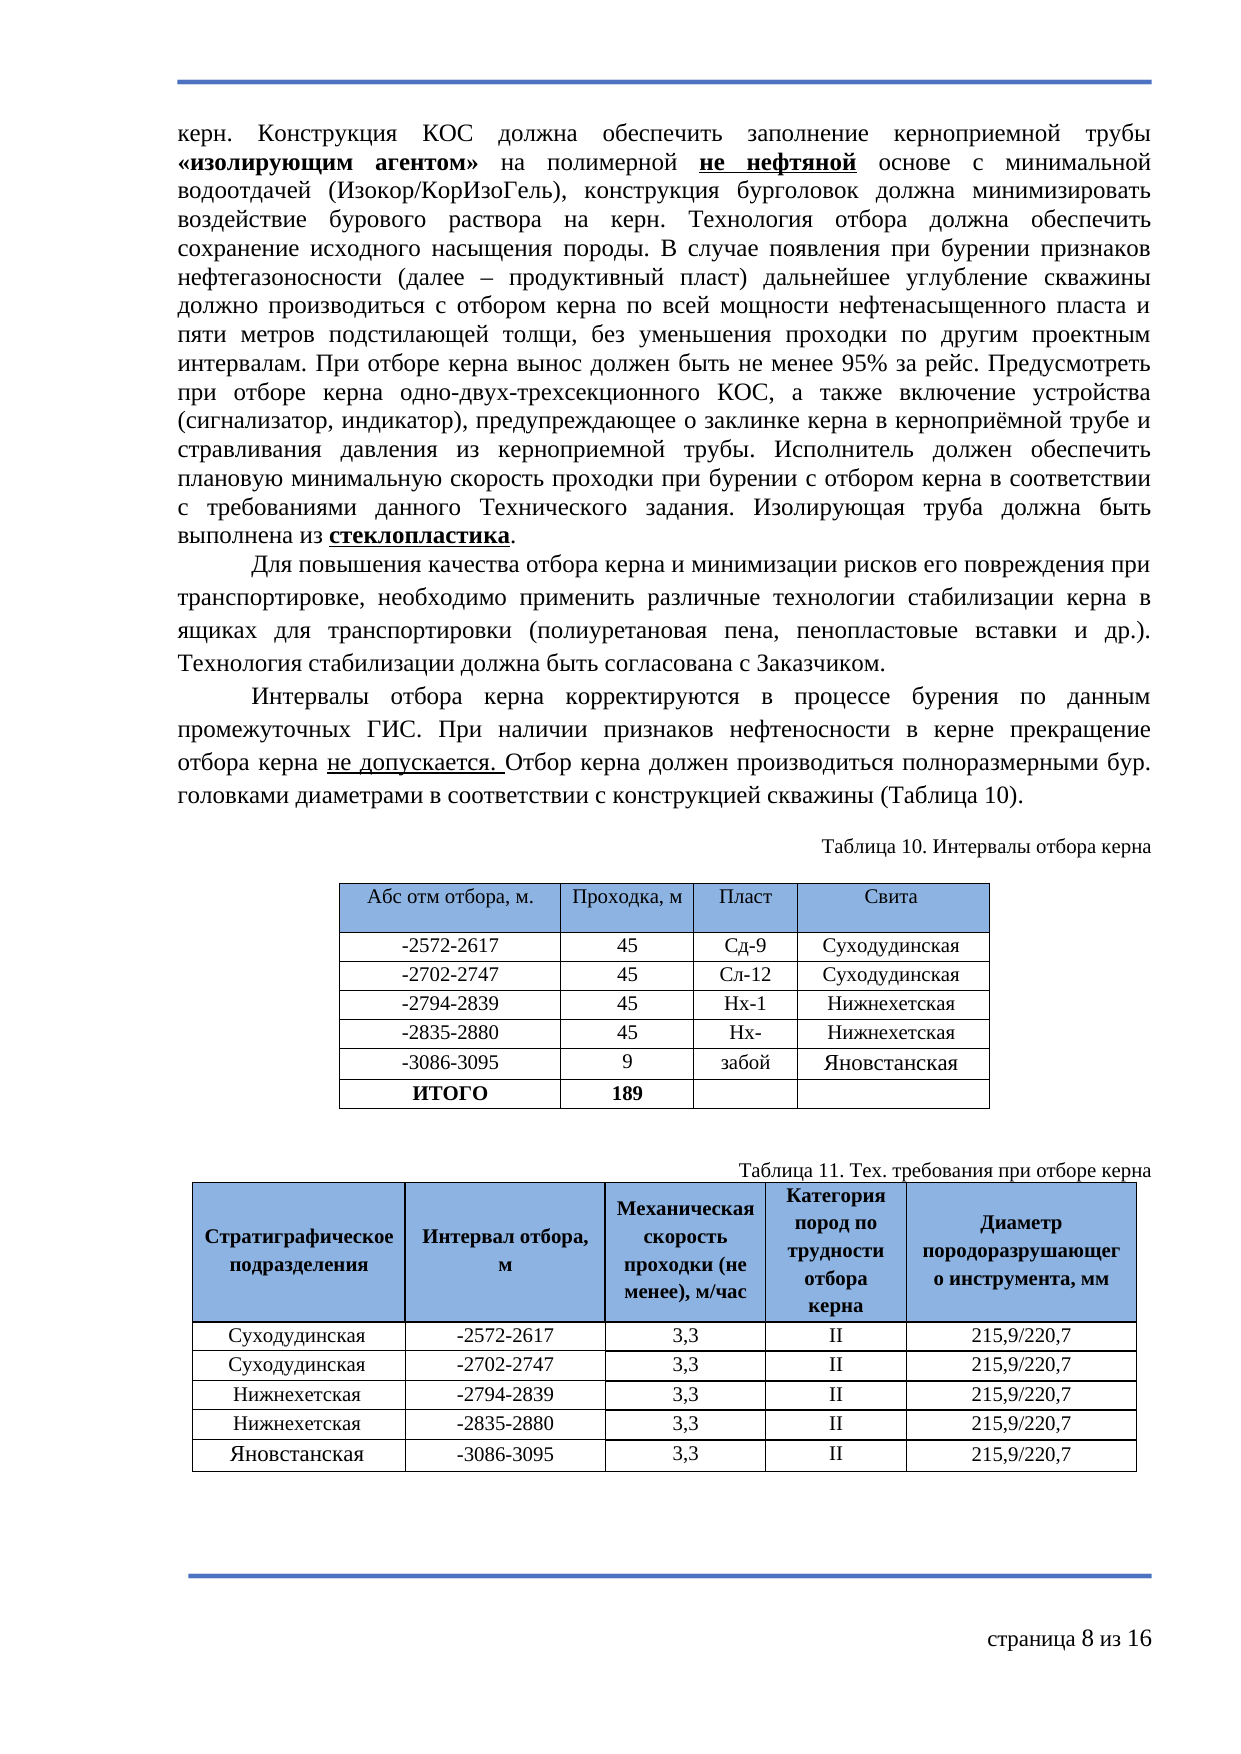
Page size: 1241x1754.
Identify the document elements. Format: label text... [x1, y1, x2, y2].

table_cell Нижнехетская [798, 1020, 989, 1048]
table_cell -2835-2880 [340, 1020, 560, 1048]
table_cell II [766, 1411, 906, 1439]
table_cell II [766, 1323, 906, 1350]
table_cell -2572-2617 [406, 1323, 605, 1350]
table_cell Сд-9 [694, 933, 797, 961]
table_cell -2794-2839 [340, 991, 560, 1019]
text Таблица 10. Интервалы отбора керна [177, 834, 1152, 858]
table_header Пласт [694, 884, 797, 932]
table_cell ИТОГО [340, 1080, 560, 1108]
table_header Интервал отбора, м [406, 1183, 604, 1321]
table_cell Суходудинская [798, 933, 989, 961]
text Таблица 11. Тех. требования при отборе керна [177, 1157, 1152, 1182]
table_cell 45 [561, 962, 693, 990]
table_cell 3,3 [606, 1441, 765, 1471]
table_cell Суходудинская [193, 1351, 405, 1380]
table_cell 45 [561, 991, 693, 1019]
table_cell -2835-2880 [406, 1410, 605, 1439]
table_header Абс отм отбора, м. [340, 884, 560, 932]
table_cell Нижнехетская [193, 1410, 405, 1439]
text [177, 118, 1152, 549]
table_cell II [766, 1352, 906, 1380]
table_cell 189 [561, 1080, 693, 1108]
table_cell 3,3 [606, 1382, 765, 1409]
table_cell 9 [561, 1049, 693, 1079]
text Для повышения качества отбора керна и минимизации рисков его повреждения при транспортировке, необходимо применить различные технологии стабилизации керна в ящиках для транспортировки (полиуретановая пена, пенопластовые вставки и др.). Технология стабилизации должна быть согласована с Заказчиком. [177, 549, 1152, 677]
table_cell -3086-3095 [340, 1049, 560, 1079]
table_cell 3,3 [606, 1323, 765, 1350]
table_cell забой [694, 1049, 797, 1079]
table_cell II [766, 1382, 906, 1409]
table_cell Нижнехетская [193, 1381, 405, 1409]
table_cell Яновстанская [798, 1049, 989, 1079]
table_cell 3,3 [606, 1411, 765, 1439]
table_cell -2794-2839 [406, 1381, 605, 1409]
table_cell 215,9/220,7 [907, 1323, 1136, 1350]
table_header Категория пород по трудности отбора керна [766, 1183, 906, 1321]
table_header Проходка, м [561, 884, 693, 932]
table_cell Нх- [694, 1020, 797, 1048]
table_cell 45 [561, 933, 693, 961]
table_header Стратиграфическое подразделения [193, 1183, 404, 1321]
table_header Свита [798, 884, 989, 932]
table_cell Яновстанская [193, 1440, 405, 1471]
table_cell [798, 1080, 989, 1108]
table_cell 215,9/220,7 [907, 1382, 1136, 1409]
table_cell [694, 1080, 797, 1108]
table_cell Суходудинская [193, 1323, 405, 1350]
table_cell II [766, 1441, 906, 1471]
text Интервалы отбора керна корректируются в процессе бурения по данным промежуточных ГИС. При наличии признаков нефтеносности в керне прекращение отбора керна не допускается. Отбор керна должен производиться полноразмерными бур. головками диаметрами в соответствии с конструкцией скважины (Таблица 10). [177, 681, 1152, 809]
table_cell Сл-12 [694, 962, 797, 990]
table_cell -2702-2747 [340, 962, 560, 990]
table_cell 215,9/220,7 [907, 1352, 1136, 1380]
table_header Механическая скорость проходки (не менее), м/час [606, 1183, 765, 1321]
table_cell -2702-2747 [406, 1351, 605, 1380]
table_cell 215,9/220,7 [907, 1411, 1136, 1439]
table_cell Суходудинская [798, 962, 989, 990]
table_cell 3,3 [606, 1352, 765, 1380]
table_cell 215,9/220,7 [907, 1441, 1136, 1471]
table_header Диаметр породоразрушающего инструмента, мм [907, 1183, 1136, 1321]
table_cell -3086-3095 [406, 1440, 605, 1471]
table_cell 45 [561, 1020, 693, 1048]
table_cell -2572-2617 [340, 933, 560, 961]
table_cell Нх-1 [694, 991, 797, 1019]
table_cell Нижнехетская [798, 991, 989, 1019]
